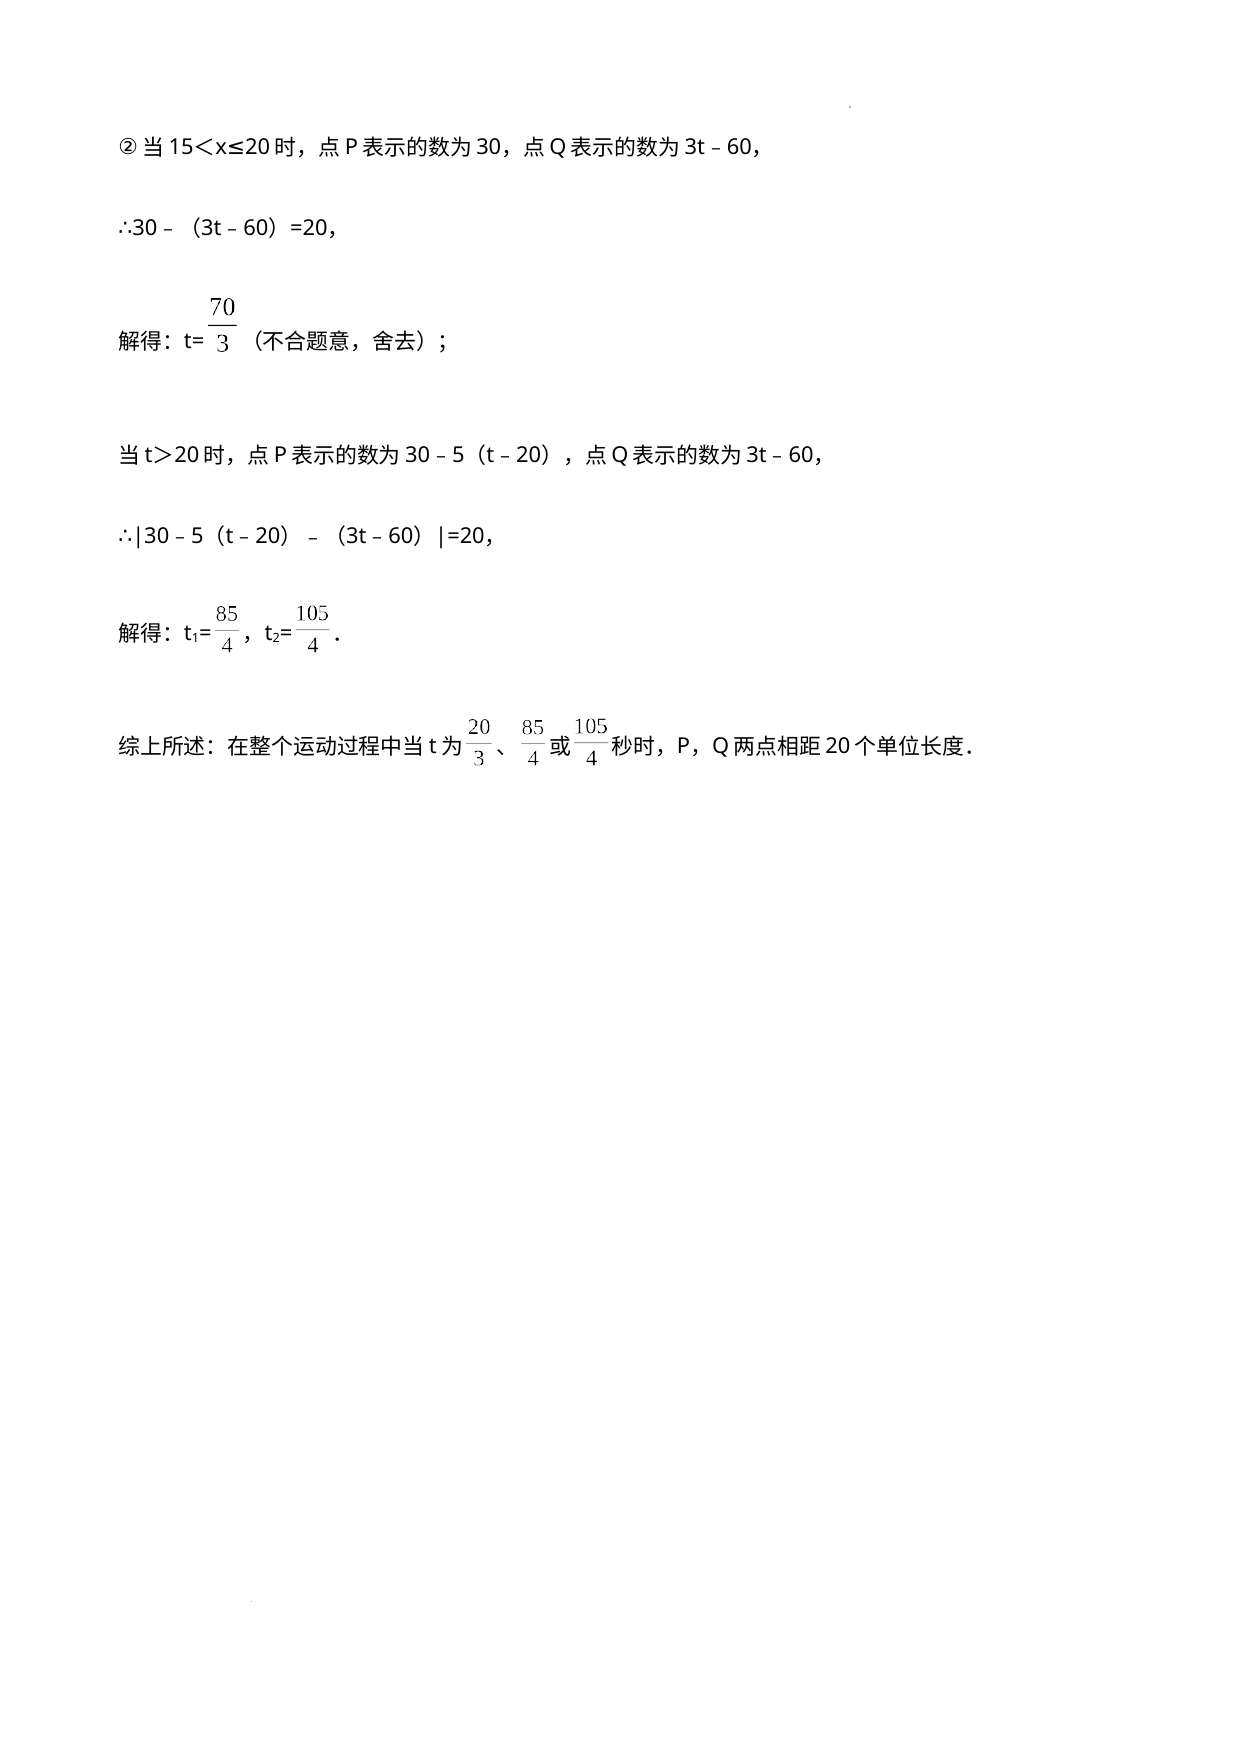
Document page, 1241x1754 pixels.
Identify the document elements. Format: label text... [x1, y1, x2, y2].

text ∴30﹣（3t﹣60）=20， [118, 210, 1122, 243]
text ∴|30﹣5（t﹣20）﹣（3t﹣60）|=20， [118, 518, 1122, 551]
text ②当15＜x≤20时，点P表示的数为30，点Q表示的数为3t﹣60， [118, 129, 1122, 162]
text 综上所述：在整个运动过程中当t为、或秒时，P，Q两点相距20个单位长度． [118, 713, 1122, 778]
text 当t＞20时，点P表示的数为30﹣5（t﹣20），点Q表示的数为3t﹣60， [118, 437, 1122, 470]
text 解得：t1=，t2=． [118, 599, 1122, 664]
text 解得：t=（不合题意，舍去）； [118, 291, 1122, 389]
